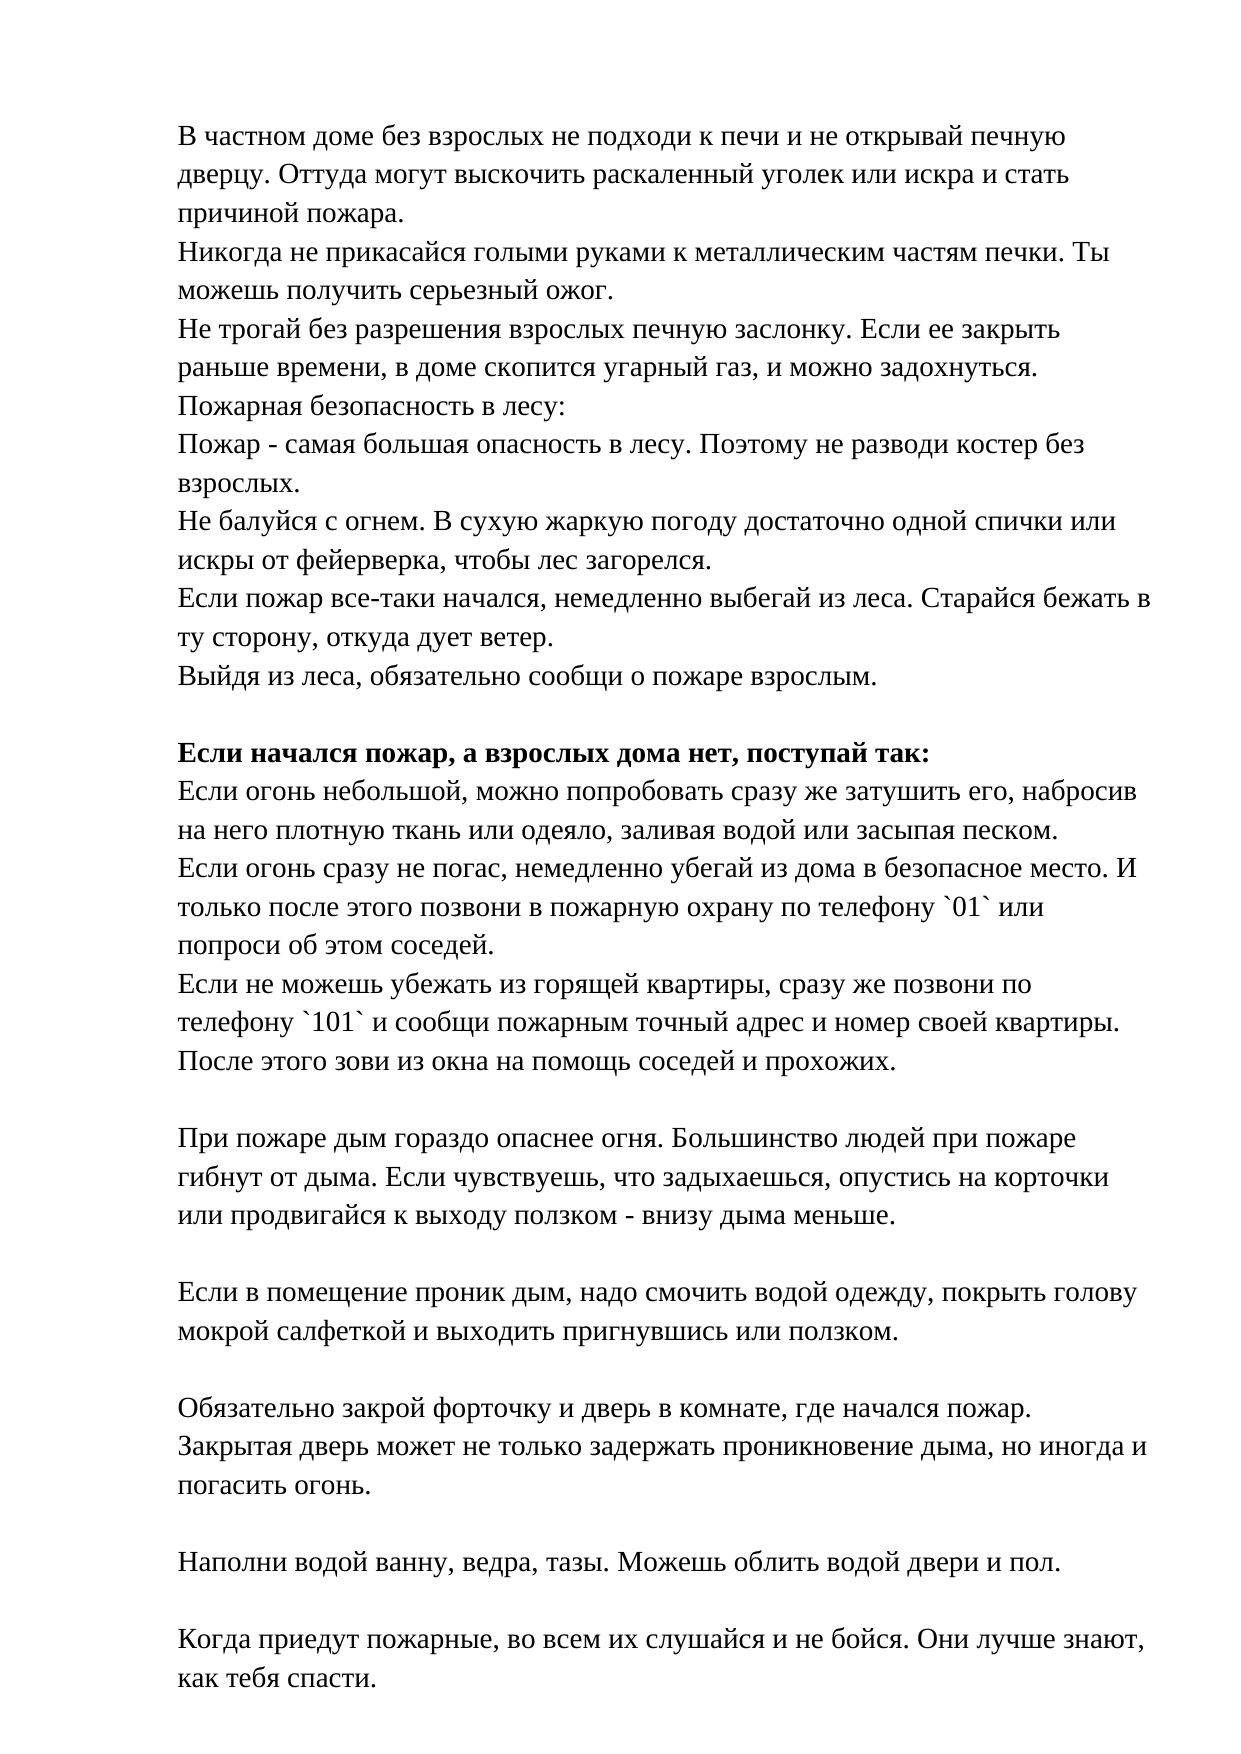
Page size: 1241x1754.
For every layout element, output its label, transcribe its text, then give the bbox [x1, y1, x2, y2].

text Если огонь сразу не погас, немедленно убегай из дома в безопасное место. И только после этого позвони в пожарную охрану по телефону `01` или попроси об этом соседей. [177, 850, 1152, 961]
text Если начался пожар, а взрослых дома нет, поступай так: [177, 735, 1152, 768]
text При пожаре дым гораздо опаснее огня. Большинство людей при пожаре гибнут от дыма. Если чувствуешь, что задыхаешься, опустись на корточки или продвигайся к выходу ползком - внизу дыма меньше. [177, 1120, 1152, 1231]
text Не трогай без разрешения взрослых печную заслонку. Если ее закрыть раньше времени, в доме скопится угарный газ, и можно задохнуться. [177, 311, 1152, 383]
text Обязательно закрой форточку и дверь в комнате, где начался пожар. Закрытая дверь может не только задержать проникновение дыма, но иногда и погасить огонь. [177, 1390, 1152, 1501]
text Не балуйся с огнем. В сухую жаркую погоду достаточно одной спички или искры от фейерверка, чтобы лес загорелся. [177, 503, 1152, 576]
text Если огонь небольшой, можно попробовать сразу же затушить его, набросив на него плотную ткань или одеяло, заливая водой или засыпая песком. [177, 773, 1152, 845]
text Выйдя из леса, обязательно сообщи о пожаре взрослым. [177, 658, 1152, 691]
text В частном доме без взрослых не подходи к печи и не открывай печную дверцу. Оттуда могут выскочить раскаленный уголек или искра и стать причиной пожара. [177, 118, 1152, 229]
text Никогда не прикасайся голыми руками к металлическим частям печки. Ты можешь получить серьезный ожог. [177, 234, 1152, 306]
text Пожар - самая большая опасность в лесу. Поэтому не разводи костер без взрослых. [177, 426, 1152, 498]
text Если в помещение проник дым, надо смочить водой одежду, покрыть голову мокрой салфеткой и выходить пригнувшись или ползком. [177, 1274, 1152, 1346]
text Когда приедут пожарные, во всем их слушайся и не бойся. Они лучше знают, как тебя спасти. [177, 1621, 1152, 1693]
text Если пожар все-таки начался, немедленно выбегай из леса. Старайся бежать в ту сторону, откуда дует ветер. [177, 581, 1152, 653]
text Если не можешь убежать из горящей квартиры, сразу же позвони по телефону `101` и сообщи пожарным точный адрес и номер своей квартиры. После этого зови из окна на помощь соседей и прохожих. [177, 966, 1152, 1077]
text Пожарная безопасность в лесу: [177, 388, 1152, 421]
text Наполни водой ванну, ведра, тазы. Можешь облить водой двери и пол. [177, 1544, 1152, 1578]
